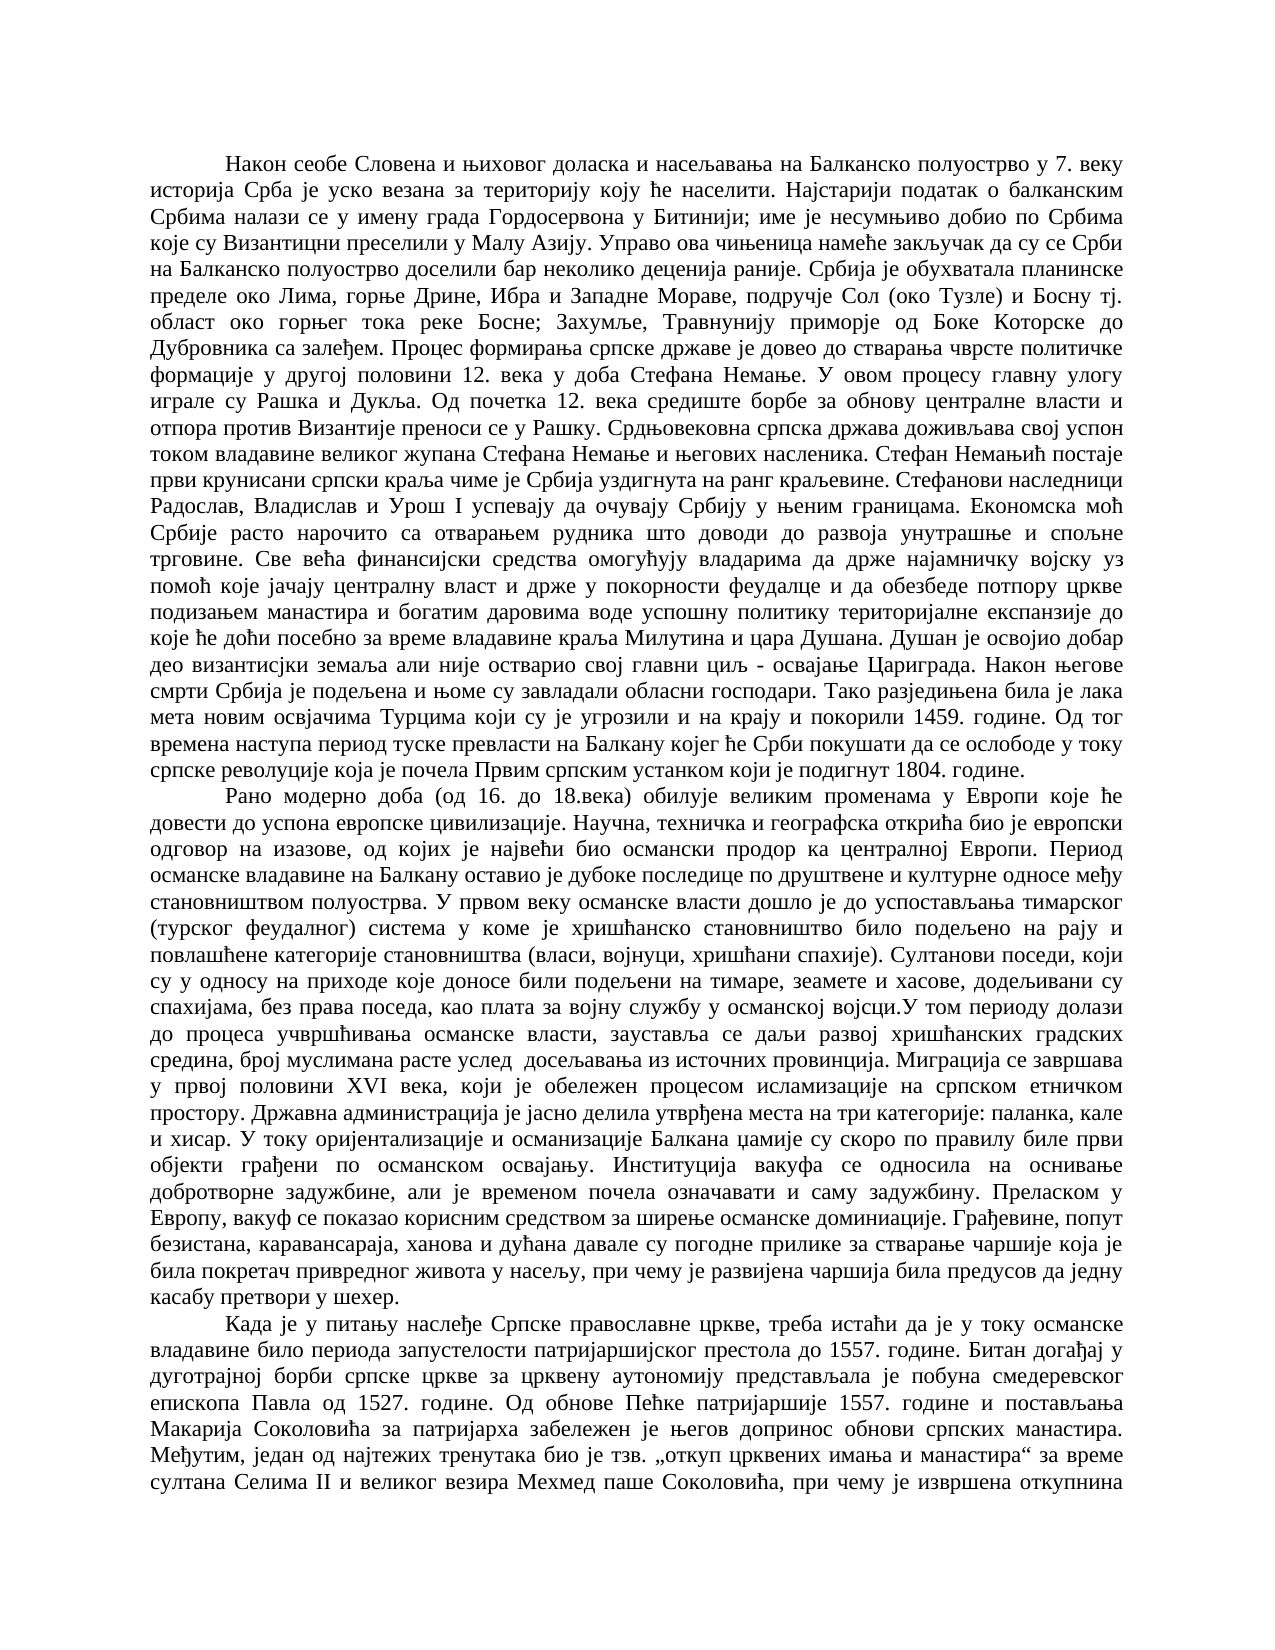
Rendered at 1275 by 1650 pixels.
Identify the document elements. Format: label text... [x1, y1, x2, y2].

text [150, 1309, 1125, 1494]
text Након сеобе Словена и њиховог доласка и насељавања на Балканско полуострво у 7. веку историја Срба је уско везана за територију коју ће населити. Најстарији податак о балканским Србима налази се у имену града Гордосервона у Битинији; име је несумњиво добио по Србима које су Византицни преселили у Малу Азију. Управо ова чињеница намеће закључак да су се Срби на Балканско полуострво доселили бар неколико деценија раније. Србија је обухватала планинске пределе око Лима, горње Дрине, Ибра и Западне Мораве, подручје Сол (око Тузле) и Босну тј. област око горњег тока реке Босне; Захумље, Травнунију приморје од Боке Которске до Дубровника са залеђем. Процес формирања српске државе је довео до стварања чврсте политичке формације у другој половини 12. века у доба Стефана Немање. У овом процесу главну улогу играле су Рашка и Дукља. Од почетка 12. века средиште борбе за обнову централне власти и отпора против Византије преноси се у Рашку. Срдњовековна српска држава доживљава свој успон током владавине великог жупана Стефана Немање и његових насленика. Стефан Немањић постаје први крунисани српски краља чиме је Србија уздигнута на ранг краљевине. Стефанови наследници Радослав, Владислав и Урош I успевају да очувају Србију у њеним границама. Економска моћ Србије расто нарочито са отварањем рудника што доводи до развоја унутрашње и спољне трговине. Све већа финансијски средства омогућују владарима да држе најамничку војску уз помоћ које јачају централну власт и држе у покорности феудалце и да обезбеде потпору цркве подизањем манастира и богатим даровима воде успошну политику територијалне експанзије до које ће доћи посебно за време владавине краља Милутина и цара Душана. Душан је освојио добар део византисјки земаља али није остварио свој главни циљ - освајање Цариграда. Након његове смрти Србија је подељена и њоме су завладали обласни господари. Тако разједињена била је лака мета новим освјачима Турцима који су је угрозили и на крају и покорили 1459. године. Од тог времена наступа период туске превласти на Балкану којег ће Срби покушати да се ослободе у току српске револуције која је почела Првим српским устанком који је подигнут 1804. године. [150, 150, 1125, 782]
text Рано модерно доба (од 16. до 18.века) обилује великим променама у Европи које ће довести до успона европске цивилизације. Научна, техничка и географска открића био је европски одговор на изазове, од којих је највећи био османски продор ка централној Европи. Период османске владавине на Балкану оставио је дубоке последице по друштвене и културне односе међу становништвом полуострва. У првом веку османске власти дошло је до успостављања тимарског (турског феудалног) система у коме је хришћанско становништво било подељено на рају и повлашћене категорије становништва (власи, војнуци, хришћани спахије). Султанови поседи, који су у односу на приходе које доносе били подељени на тимаре, зеамете и хасове, додељивани су спахијама, без права поседа, као плата за војну службу у османској војсци.У том периоду долази до процеса учвршћивања османске власти, зауставља се даљи развој хришћанских градских средина, број муслимана расте услед досељавања из источних провинција. Миграција се завршава у првој половини XVI века, који је обележен процесом исламизације на српском етничком простору. Државна администрација је јасно делила утврђена места на три категорије: паланка, кале и хисар. У току оријентализације и османизације Балкана џамије су скоро по правилу биле први објекти грађени по османском освајању. Институција вакуфа се односила на оснивање добротворне задужбине, али је временом почела означавати и саму задужбину. Преласком у Европу, вакуф се показао корисним средством за ширење османске доминиације. Грађевине, попут безистана, каравансараја, ханова и дућана давале су погодне прилике за стварање чаршије која је била покретач привредног живота у насељу, при чему је развијена чаршија била предусов да једну касабу претвори у шехер. [150, 782, 1125, 1309]
